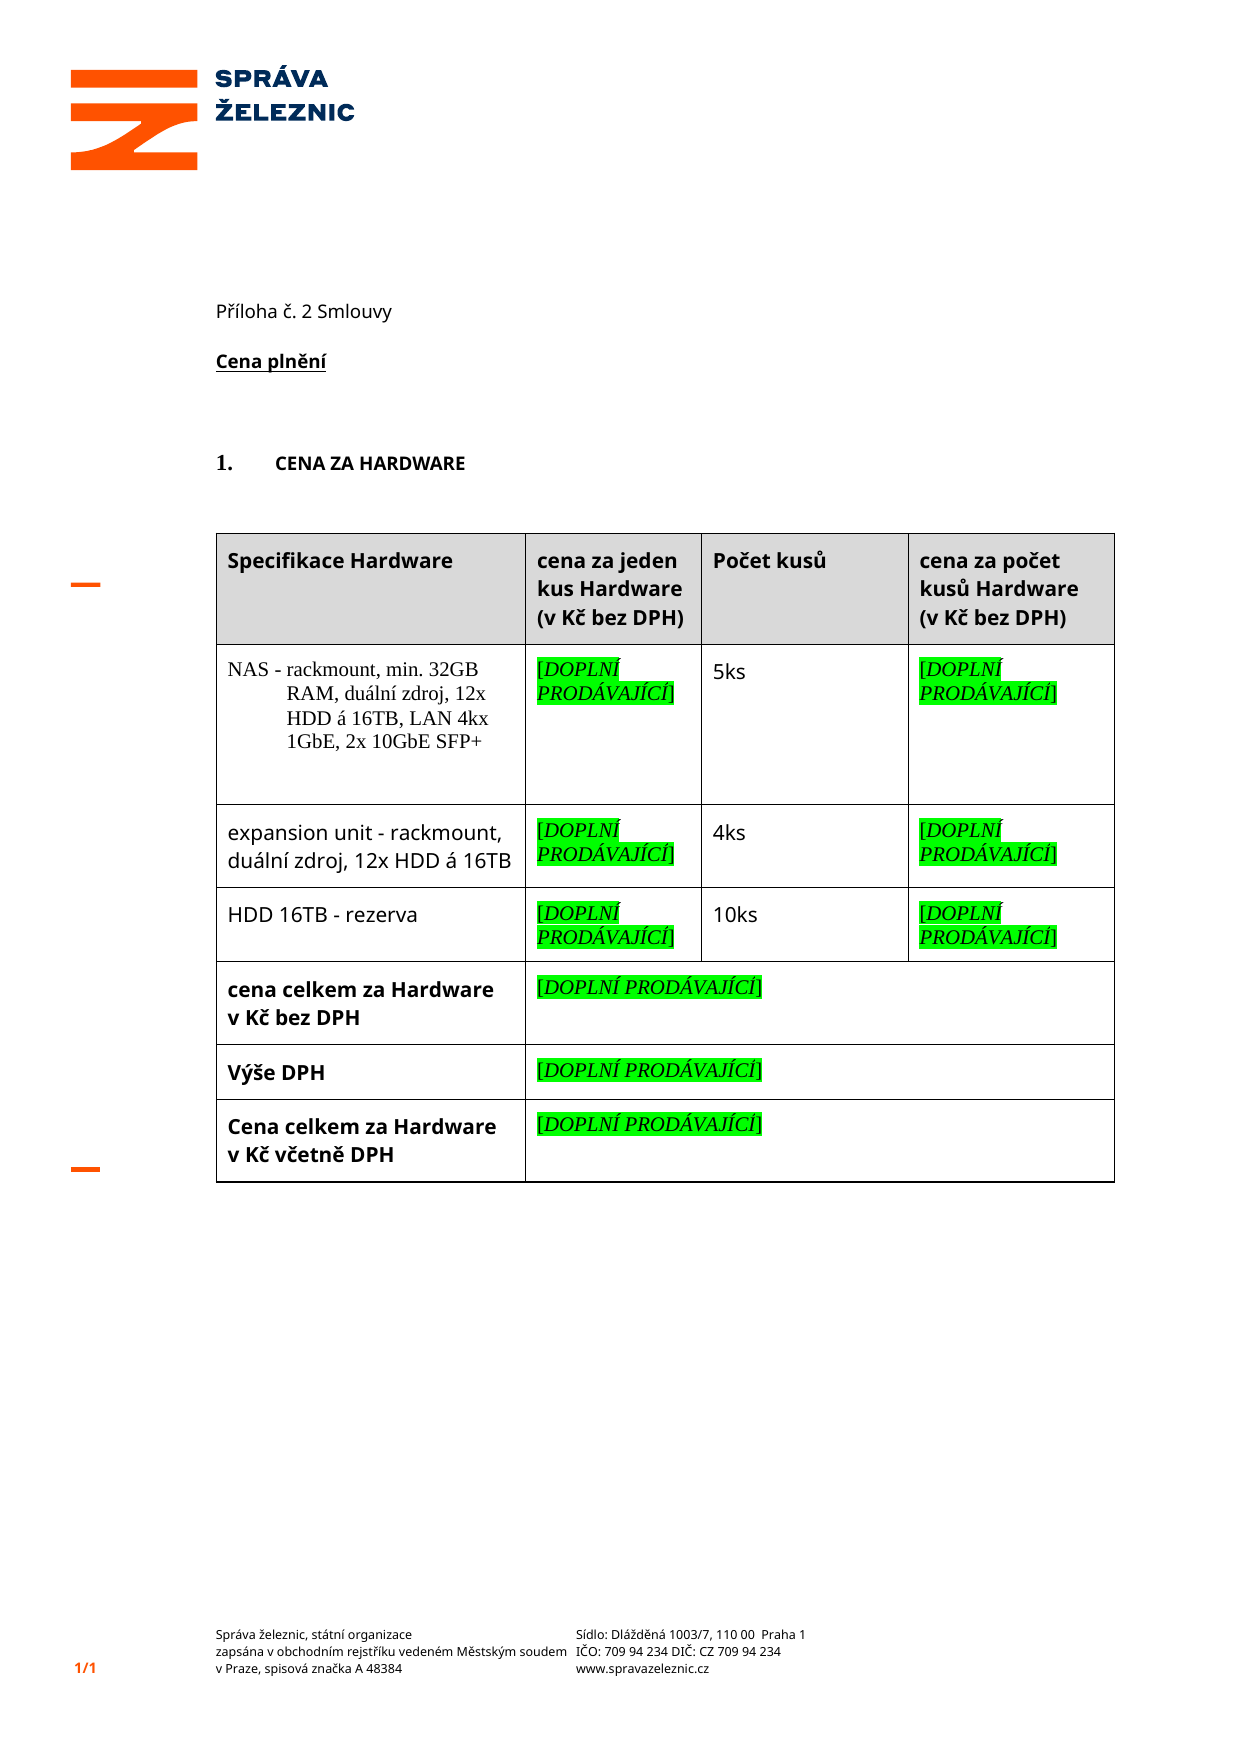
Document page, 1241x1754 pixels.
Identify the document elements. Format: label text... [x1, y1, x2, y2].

table_cell [DOPLNÍ PRODÁVAJÍCÍ] [526, 805, 701, 887]
table_cell [DOPLNÍ PRODÁVAJÍCÍ] [909, 805, 1114, 887]
table_header Specifikace Hardware [217, 534, 525, 644]
table_cell [DOPLNÍ PRODÁVAJÍCÍ] [526, 645, 701, 804]
table_header Počet kusů [702, 534, 908, 644]
table_header cena za počet kusů Hardware (v Kč bez DPH) [909, 534, 1114, 644]
table_cell HDD 16TB - rezerva [217, 888, 525, 961]
table_cell Výše DPH [217, 1045, 525, 1098]
table_cell 10ks [702, 888, 908, 961]
table_cell cena celkem za Hardware v Kč bez DPH [217, 962, 525, 1044]
table_cell [DOPLNÍ PRODÁVAJÍCÍ] [526, 1045, 1114, 1098]
table_cell [DOPLNÍ PRODÁVAJÍCÍ] [526, 888, 701, 961]
table_cell [DOPLNÍ PRODÁVAJÍCÍ] [526, 1100, 1114, 1181]
table_cell 5ks [702, 645, 908, 804]
table_cell expansion unit - rackmount, duální zdroj, 12x HDD á 16TB [217, 805, 525, 887]
table_cell [DOPLNÍ PRODÁVAJÍCÍ] [526, 962, 1114, 1044]
text Cena plnění [216, 349, 1122, 374]
table_cell NAS - rackmount, min. 32GB RAM, duální zdroj, 12x HDD á 16TB, LAN 4kx 1GbE, 2x 10GbE SFP+ [217, 645, 525, 804]
table_cell 4ks [702, 805, 908, 887]
table_cell [DOPLNÍ PRODÁVAJÍCÍ] [909, 645, 1114, 804]
list cena za HARDWARE [216, 449, 1122, 476]
table_cell [DOPLNÍ PRODÁVAJÍCÍ] [909, 888, 1114, 961]
table_header cena za jeden kus Hardware (v Kč bez DPH) [526, 534, 701, 644]
text Příloha č. 2 Smlouvy [216, 298, 1122, 324]
table_cell Cena celkem za Hardware v Kč včetně DPH [217, 1100, 525, 1181]
